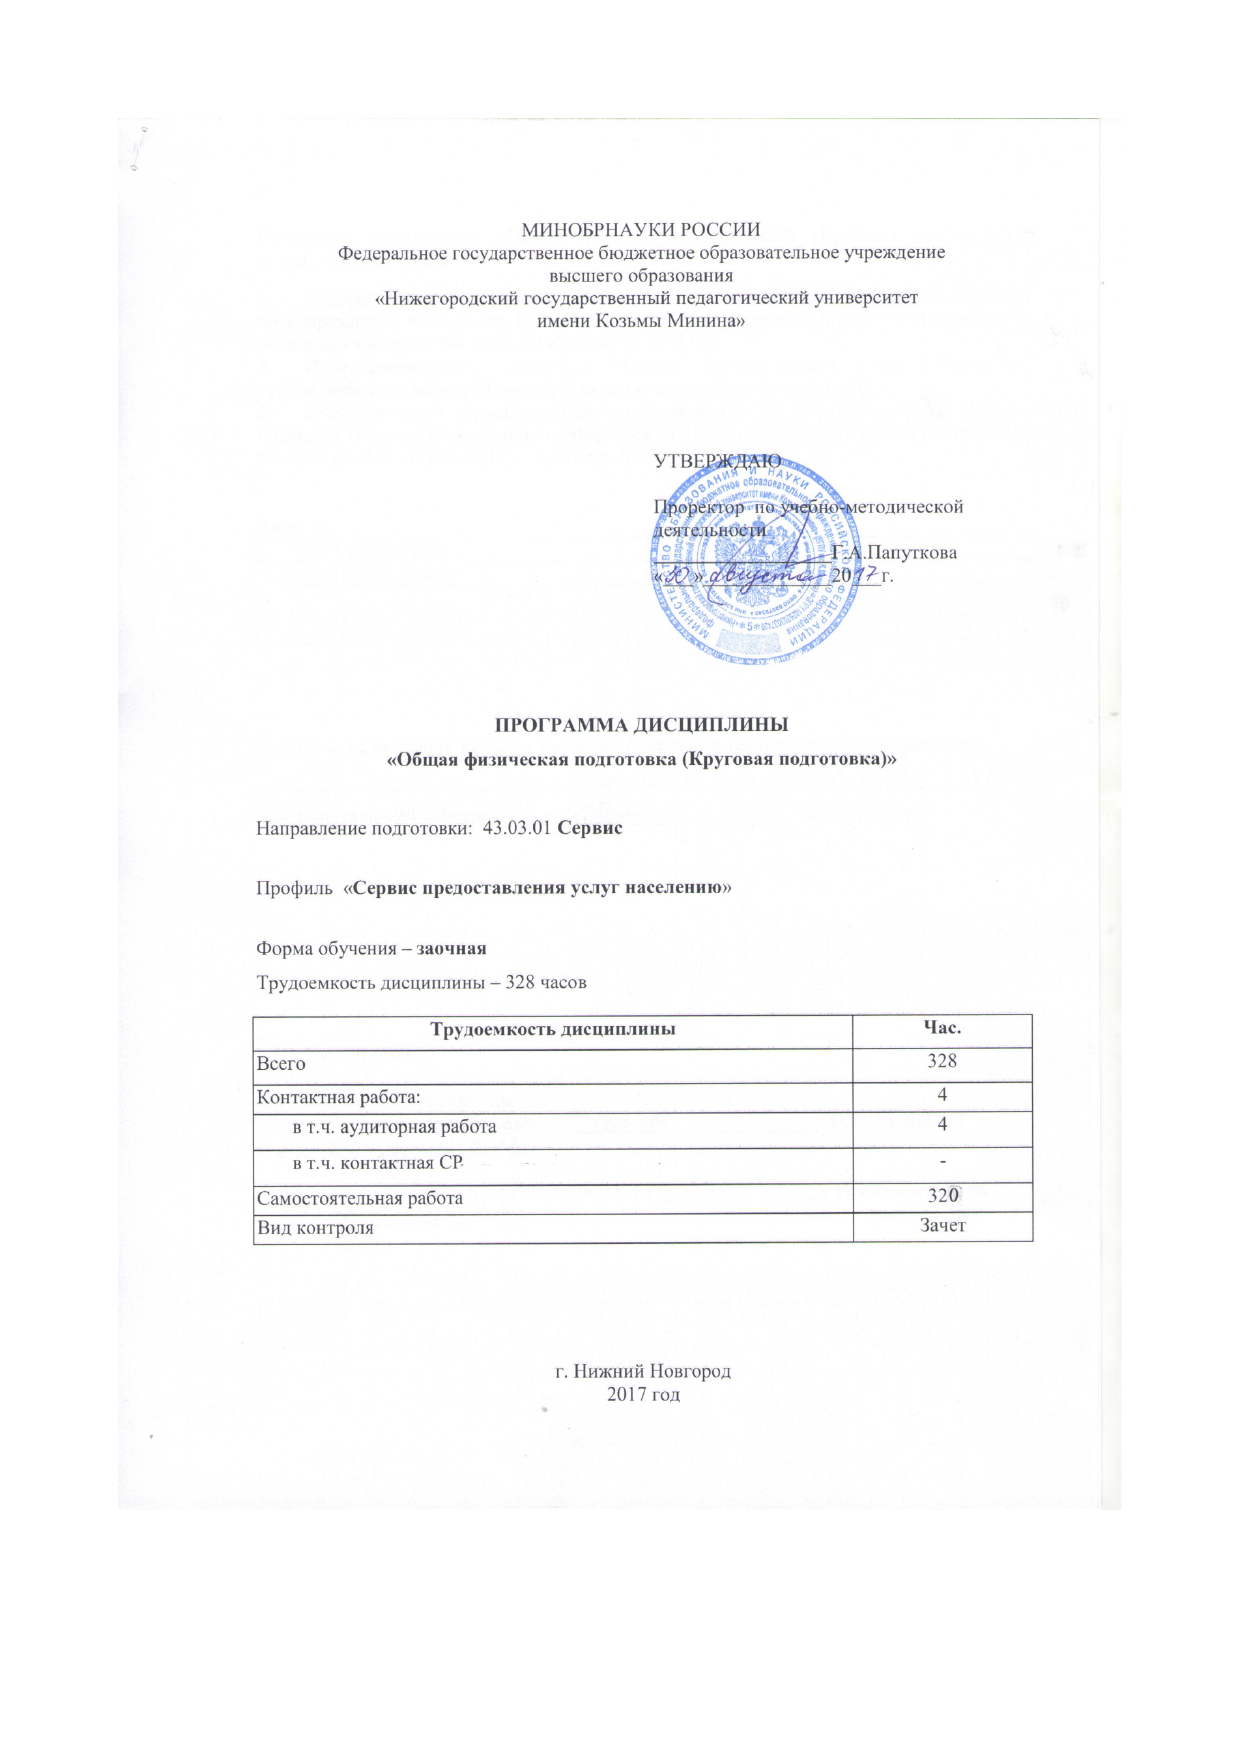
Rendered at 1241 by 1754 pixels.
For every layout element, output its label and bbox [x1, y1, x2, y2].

picture [118, 118, 1122, 1510]
